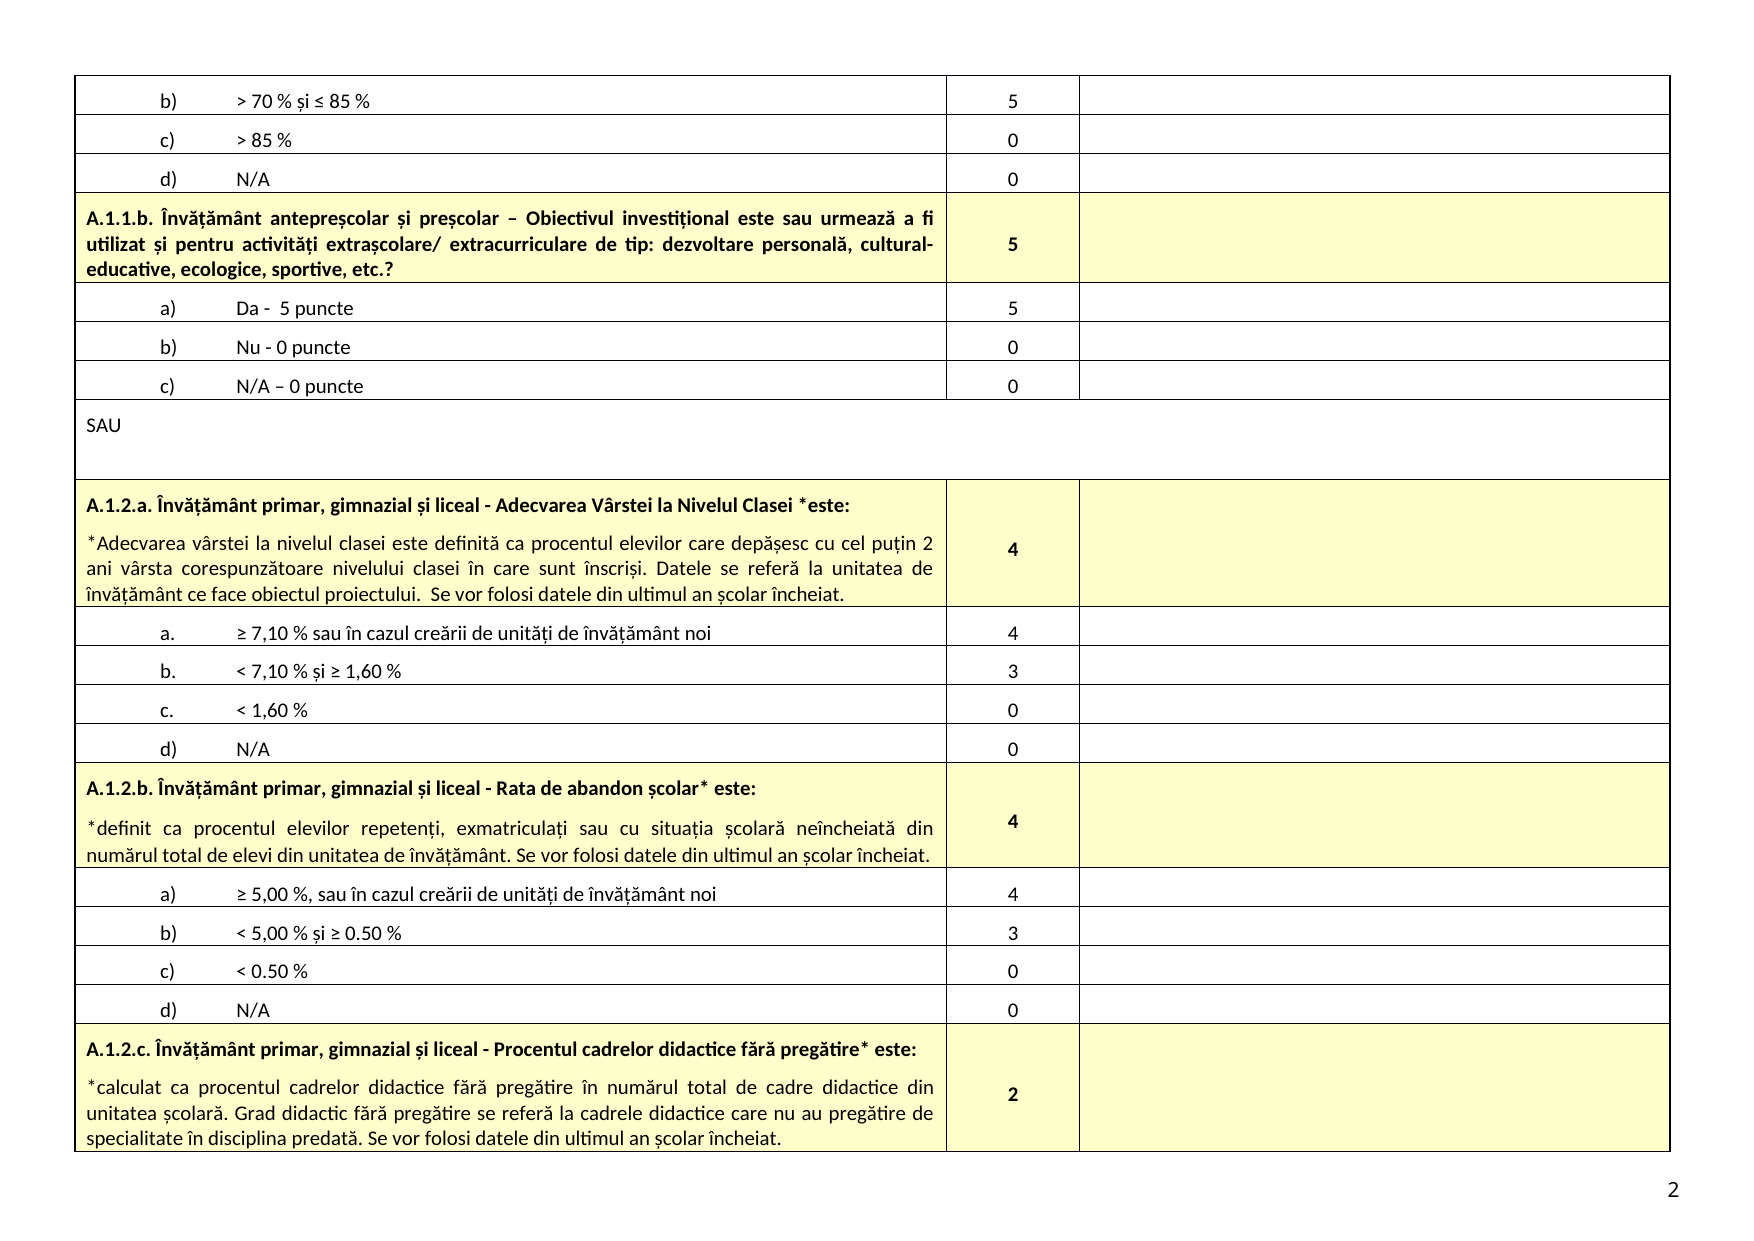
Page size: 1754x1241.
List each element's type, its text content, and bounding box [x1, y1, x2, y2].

table_cell [1080, 115, 1669, 153]
table_cell 4 [947, 607, 1079, 645]
table_cell c) > 85 % [76, 115, 946, 153]
table_cell [1080, 685, 1669, 723]
table_cell A.1.2.c. Învățământ primar, gimnazial și liceal - Procentul cadrelor didactice fără pregătire* este: *calculat ca procentul cadrelor didactice fără pregătire în numărul total de cadre didactice din unitatea școlară. Grad didactic fără pregătire se referă la cadrele didactice care nu au pregătire de specialitate în disciplina predată. Se vor folosi datele din ultimul an școlar încheiat. [76, 1024, 946, 1151]
table_cell [1080, 322, 1669, 359]
table_cell 0 [947, 322, 1079, 359]
table_cell 3 [947, 646, 1079, 684]
table_cell [1080, 154, 1669, 192]
table_cell A.1.2.a. Învățământ primar, gimnazial și liceal - Adecvarea Vârstei la Nivelul Clasei *este: *Adecvarea vârstei la nivelul clasei este definită ca procentul elevilor care depășesc cu cel puțin 2 ani vârsta corespunzătoare nivelului clasei în care sunt înscriși. Datele se referă la unitatea de învățământ ce face obiectul proiectului. Se vor folosi datele din ultimul an școlar încheiat. [76, 480, 946, 606]
table_cell [1080, 763, 1669, 867]
table_cell [1080, 985, 1669, 1023]
table_cell 4 [947, 480, 1079, 606]
table_cell 2 [947, 1024, 1079, 1151]
table_cell 0 [947, 685, 1079, 723]
table_cell 0 [947, 115, 1079, 153]
table_cell [1080, 283, 1669, 321]
table_cell b) > 70 % și ≤ 85 % [76, 76, 946, 114]
table_cell 0 [947, 154, 1079, 192]
table_cell c) < 0.50 % [76, 946, 946, 984]
table_cell [1080, 868, 1669, 906]
table_cell b) < 5,00 % și ≥ 0.50 % [76, 907, 946, 945]
table_cell 5 [947, 193, 1079, 282]
table_cell [1080, 193, 1669, 282]
table_cell SAU [76, 400, 1669, 478]
table_cell a) Da - 5 puncte [76, 283, 946, 321]
table_cell A.1.2.b. Învățământ primar, gimnazial și liceal - Rata de abandon școlar* este: *definit ca procentul elevilor repetenți, exmatriculați sau cu situația școlară neîncheiată din numărul total de elevi din unitatea de învățământ. Se vor folosi datele din ultimul an școlar încheiat. [76, 763, 946, 867]
table_cell 5 [947, 283, 1079, 321]
table_cell 0 [947, 946, 1079, 984]
table_cell [1080, 76, 1669, 114]
table_cell [1080, 1024, 1669, 1151]
table_cell c) N/A – 0 puncte [76, 361, 946, 398]
table_cell [1080, 480, 1669, 606]
table_cell c. < 1,60 % [76, 685, 946, 723]
table_cell b. < 7,10 % și ≥ 1,60 % [76, 646, 946, 684]
table_cell 4 [947, 763, 1079, 867]
table_cell [1080, 907, 1669, 945]
table_cell 0 [947, 724, 1079, 762]
table_cell [1080, 946, 1669, 984]
table_cell a. ≥ 7,10 % sau în cazul creării de unități de învățământ noi [76, 607, 946, 645]
table_cell [1080, 607, 1669, 645]
table_cell 5 [947, 76, 1079, 114]
table_cell d) N/A [76, 985, 946, 1023]
table_cell b) Nu - 0 puncte [76, 322, 946, 359]
table_cell [1080, 361, 1669, 398]
table_cell A.1.1.b. Învățământ antepreșcolar și preșcolar – Obiectivul investițional este sau urmează a fi utilizat și pentru activități extrașcolare/ extracurriculare de tip: dezvoltare personală, cultural-educative, ecologice, sportive, etc.? [76, 193, 946, 282]
table_cell d) N/A [76, 154, 946, 192]
table_cell 4 [947, 868, 1079, 906]
table_cell 0 [947, 985, 1079, 1023]
table_cell a) ≥ 5,00 %, sau în cazul creării de unități de învățământ noi [76, 868, 946, 906]
table_cell 3 [947, 907, 1079, 945]
table_cell 0 [947, 361, 1079, 398]
table_cell [1080, 724, 1669, 762]
table_cell [1080, 646, 1669, 684]
table_cell d) N/A [76, 724, 946, 762]
